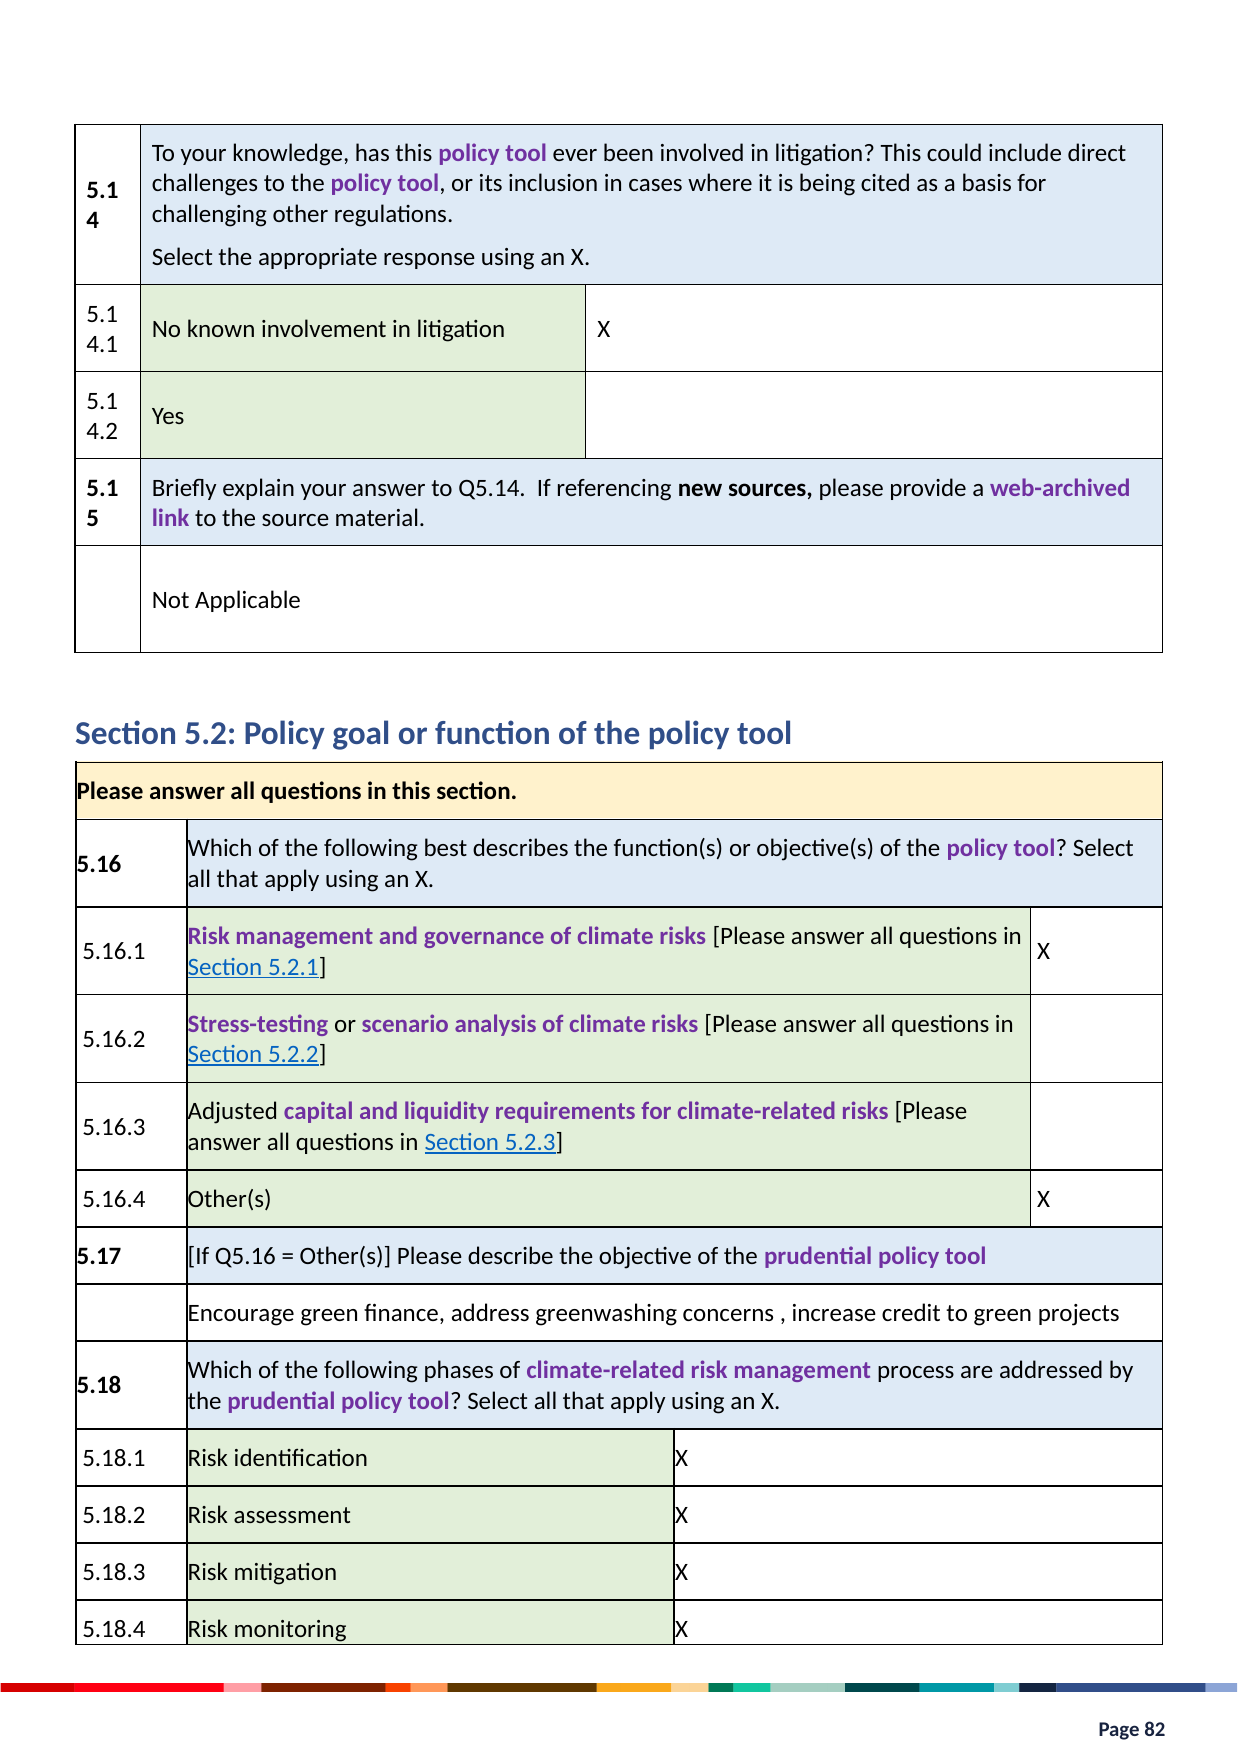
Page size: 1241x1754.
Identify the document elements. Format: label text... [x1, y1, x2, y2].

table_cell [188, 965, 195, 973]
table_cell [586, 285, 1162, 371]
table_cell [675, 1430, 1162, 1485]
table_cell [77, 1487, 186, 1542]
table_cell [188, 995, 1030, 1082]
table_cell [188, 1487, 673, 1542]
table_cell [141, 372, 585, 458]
subtitle Section 5.2: Policy goal or function of the policy tool [75, 712, 1165, 753]
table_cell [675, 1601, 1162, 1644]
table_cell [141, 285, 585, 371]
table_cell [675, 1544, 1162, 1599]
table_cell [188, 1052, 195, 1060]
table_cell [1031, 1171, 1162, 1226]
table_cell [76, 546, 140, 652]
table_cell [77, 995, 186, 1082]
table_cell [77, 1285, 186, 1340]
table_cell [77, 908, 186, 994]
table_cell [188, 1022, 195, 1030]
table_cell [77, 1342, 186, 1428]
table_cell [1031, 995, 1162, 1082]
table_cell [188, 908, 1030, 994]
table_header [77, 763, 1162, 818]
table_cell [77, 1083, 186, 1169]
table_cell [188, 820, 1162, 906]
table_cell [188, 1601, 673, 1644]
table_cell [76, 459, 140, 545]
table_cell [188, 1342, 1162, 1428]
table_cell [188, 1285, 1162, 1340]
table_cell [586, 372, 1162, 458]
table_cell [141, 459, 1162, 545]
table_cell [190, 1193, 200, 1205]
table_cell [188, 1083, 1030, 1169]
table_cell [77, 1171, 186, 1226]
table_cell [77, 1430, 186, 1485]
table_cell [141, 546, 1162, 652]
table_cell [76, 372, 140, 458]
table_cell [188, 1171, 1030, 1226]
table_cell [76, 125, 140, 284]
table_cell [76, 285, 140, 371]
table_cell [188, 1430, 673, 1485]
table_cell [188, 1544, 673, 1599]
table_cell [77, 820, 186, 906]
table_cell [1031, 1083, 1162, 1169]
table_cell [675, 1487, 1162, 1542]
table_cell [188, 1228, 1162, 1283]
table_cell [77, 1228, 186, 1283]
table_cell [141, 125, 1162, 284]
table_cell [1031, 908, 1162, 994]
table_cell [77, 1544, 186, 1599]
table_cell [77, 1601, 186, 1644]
picture [0, 1683, 1236, 1692]
